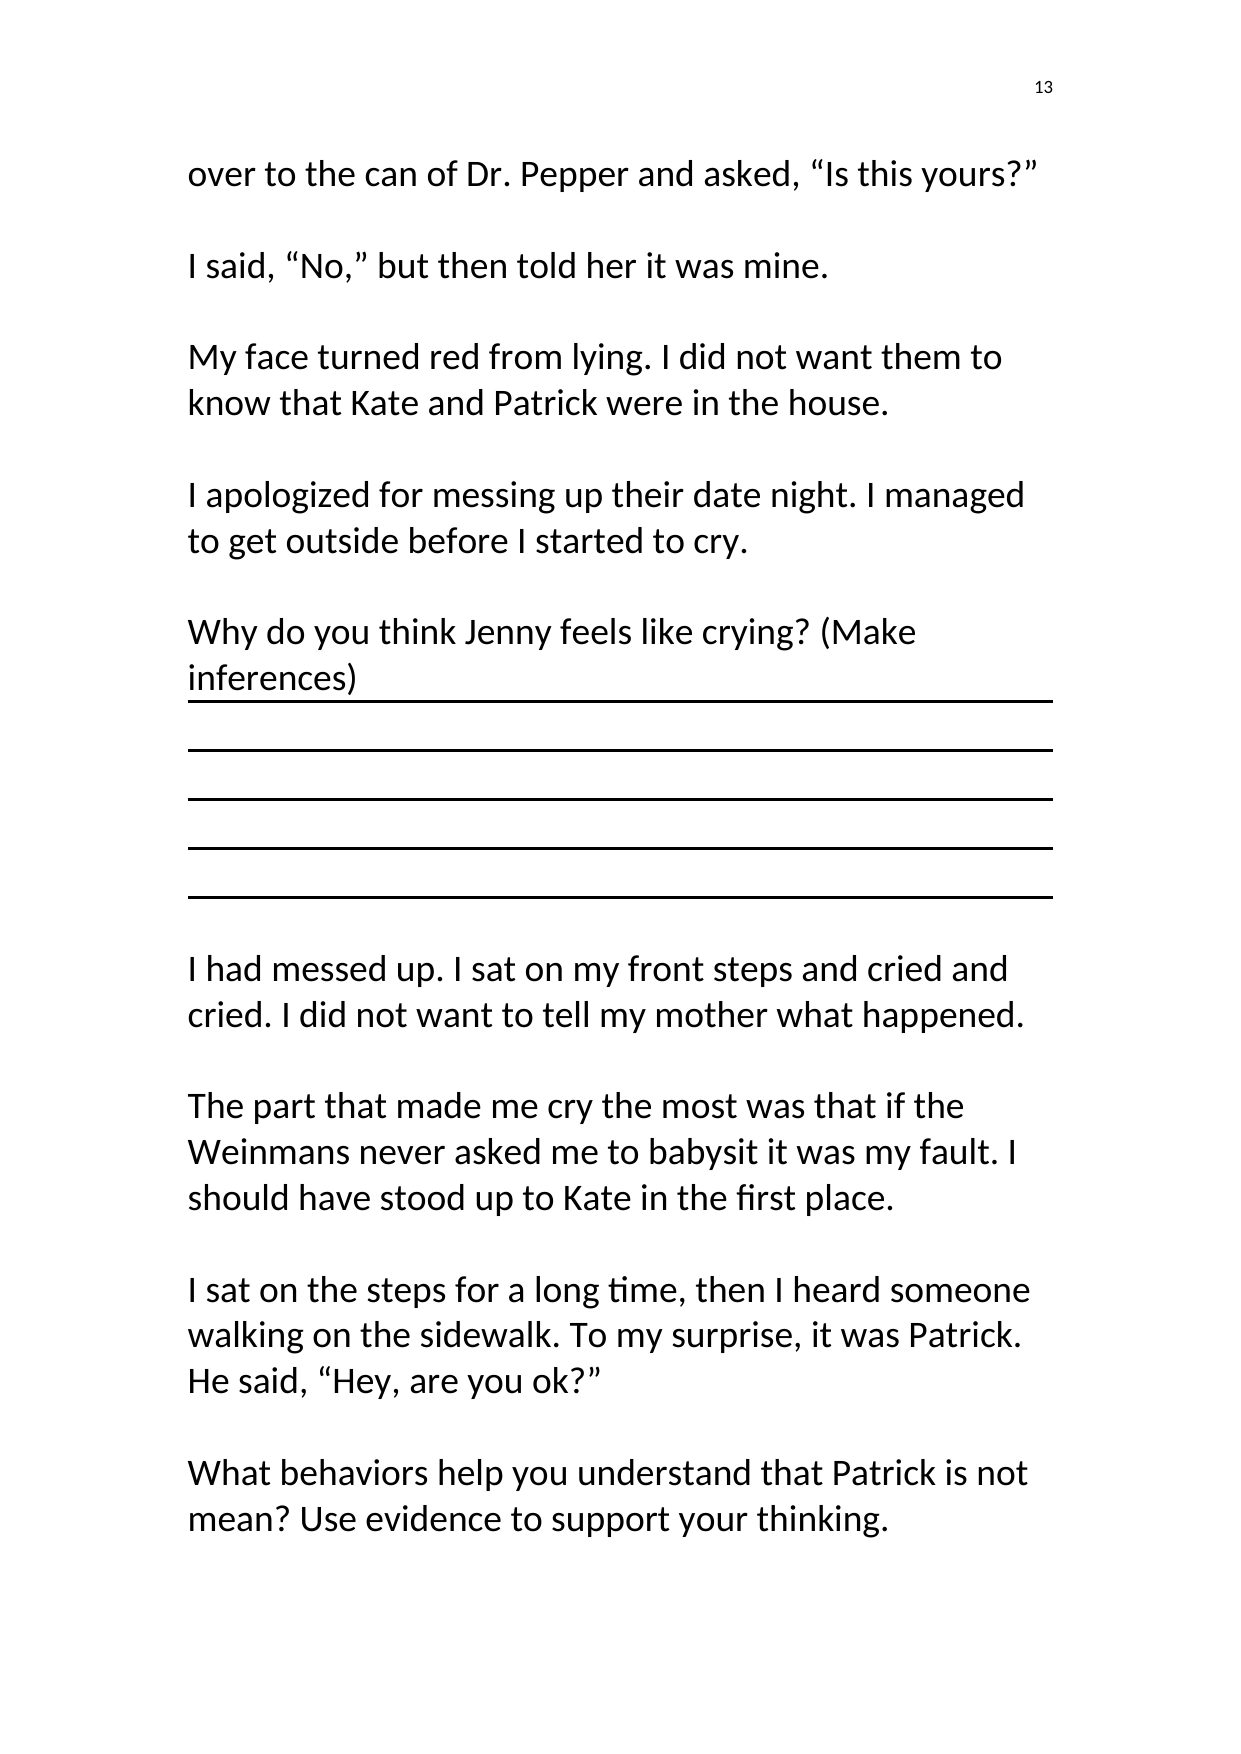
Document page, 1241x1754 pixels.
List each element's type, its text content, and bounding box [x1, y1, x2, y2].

list Why do you think Jenny feels like crying? (Make inferences) [187, 608, 1053, 700]
list The part that made me cry the most was that if the Weinmans never asked me to babysit it was my fault. I should have stood up to Kate in the first place. [187, 1082, 1053, 1220]
list My face turned red from lying. I did not want them to know that Kate and Patrick were in the house. [187, 333, 1053, 425]
list I sat on the steps for a long time, then I heard someone walking on the sidewalk. To my surprise, it was Patrick. He said, “Hey, are you ok?” [187, 1266, 1053, 1403]
list I had messed up. I sat on my front steps and cried and cried. I did not want to tell my mother what happened. [187, 945, 1053, 1036]
list What behaviors help you understand that Patrick is not mean? Use evidence to support your thinking. [187, 1449, 1053, 1541]
list I said, “No,” but then told her it was mine. [187, 242, 1053, 287]
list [187, 150, 1053, 196]
list I apologized for messing up their date night. I managed to get outside before I started to cry. [187, 471, 1053, 562]
